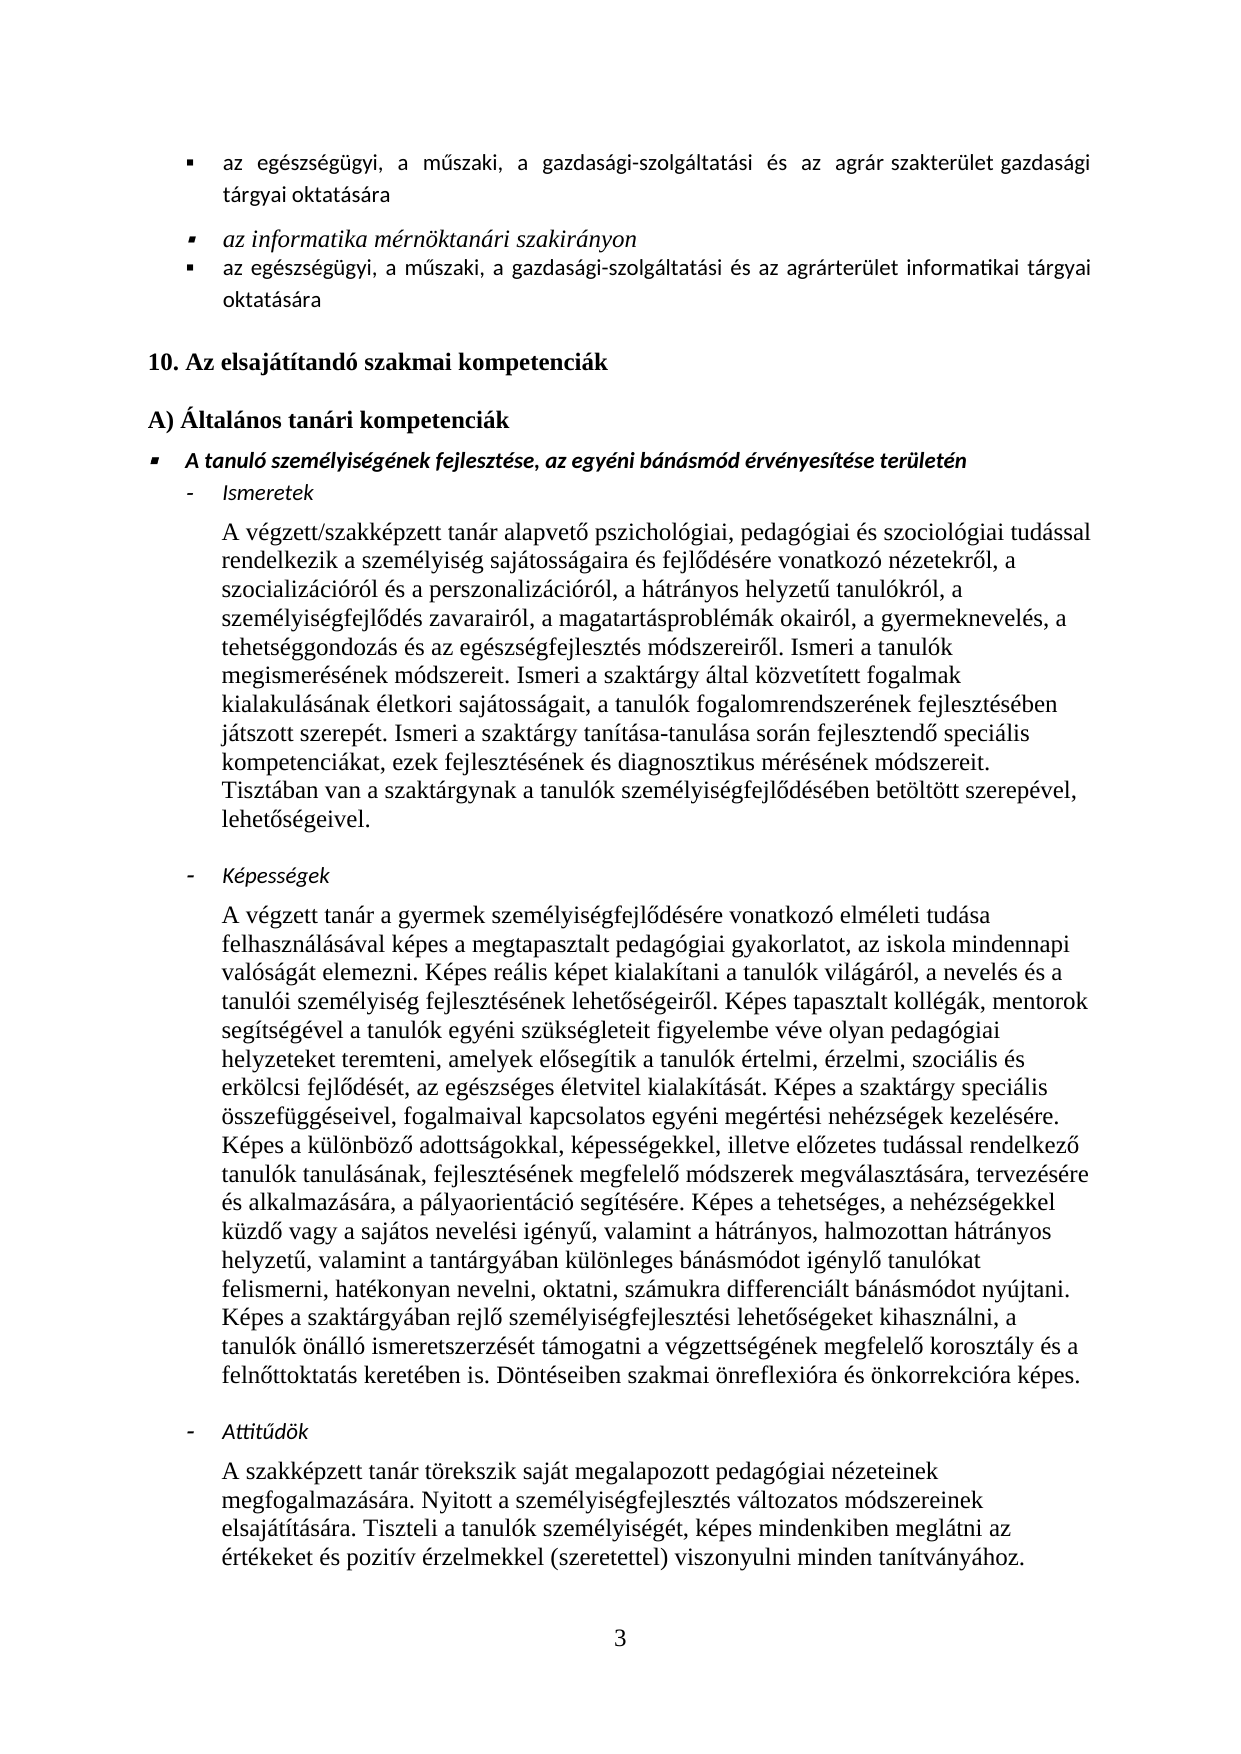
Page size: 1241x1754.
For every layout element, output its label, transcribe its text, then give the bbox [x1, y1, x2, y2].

text 10. Az elsajátítandó szakmai kompetenciák [148, 347, 1093, 376]
list az informatika mérnöktanári szakirányon [185, 224, 1093, 253]
list Ismeretek [185, 478, 1093, 506]
list Attitűdök [185, 1417, 1093, 1446]
text A) Általános tanári kompetenciák [148, 405, 1093, 433]
list az egészségügyi, a műszaki, a gazdasági-szolgáltatási és az agrárterület informatikai tárgyai oktatására [185, 253, 1093, 313]
list A tanuló személyiségének fejlesztése, az egyéni bánásmód érvényesítése területén [148, 446, 1093, 474]
text A végzett/szakképzett tanár alapvető pszichológiai, pedagógiai és szociológiai tudással rendelkezik a személyiség sajátosságaira és fejlődésére vonatkozó nézetekről, a szocializációról és a perszonalizációról, a hátrányos helyzetű tanulókról, a személyiségfejlődés zavarairól, a magatartásproblémák okairól, a gyermeknevelés, a tehetséggondozás és az egészségfejlesztés módszereiről. Ismeri a tanulók megismerésének módszereit. Ismeri a szaktárgy által közvetített fogalmak kialakulásának életkori sajátosságait, a tanulók fogalomrendszerének fejlesztésében játszott szerepét. Ismeri a szaktárgy tanítása-tanulása során fejlesztendő speciális kompetenciákat, ezek fejlesztésének és diagnosztikus mérésének módszereit. Tisztában van a szaktárgynak a tanulók személyiségfejlődésében betöltött szerepével, lehetőségeivel. [221, 517, 1093, 833]
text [221, 1456, 1093, 1571]
list az egészségügyi, a műszaki, a gazdasági-szolgáltatási és az agrár szakterület gazdasági tárgyai oktatására [185, 148, 1093, 208]
list Képességek [185, 862, 1093, 889]
text A végzett tanár a gyermek személyiségfejlődésére vonatkozó elméleti tudása felhasználásával képes a megtapasztalt pedagógiai gyakorlatot, az iskola mindennapi valóságát elemezni. Képes reális képet kialakítani a tanulók világáról, a nevelés és a tanulói személyiség fejlesztésének lehetőségeiről. Képes tapasztalt kollégák, mentorok segítségével a tanulók egyéni szükségleteit figyelembe véve olyan pedagógiai helyzeteket teremteni, amelyek elősegítik a tanulók értelmi, érzelmi, szociális és erkölcsi fejlődését, az egészséges életvitel kialakítását. Képes a szaktárgy speciális összefüggéseivel, fogalmaival kapcsolatos egyéni megértési nehézségek kezelésére. Képes a különböző adottságokkal, képességekkel, illetve előzetes tudással rendelkező tanulók tanulásának, fejlesztésének megfelelő módszerek megválasztására, tervezésére és alkalmazására, a pályaorientáció segítésére. Képes a tehetséges, a nehézségekkel küzdő vagy a sajátos nevelési igényű, valamint a hátrányos, halmozottan hátrányos helyzetű, valamint a tantárgyában különleges bánásmódot igénylő tanulókat felismerni, hatékonyan nevelni, oktatni, számukra differenciált bánásmódot nyújtani. Képes a szaktárgyában rejlő személyiségfejlesztési lehetőségeket kihasználni, a tanulók önálló ismeretszerzését támogatni a végzettségének megfelelő korosztály és a felnőttoktatás keretében is. Döntéseiben szakmai önreflexióra és önkorrekcióra képes. [221, 900, 1093, 1389]
